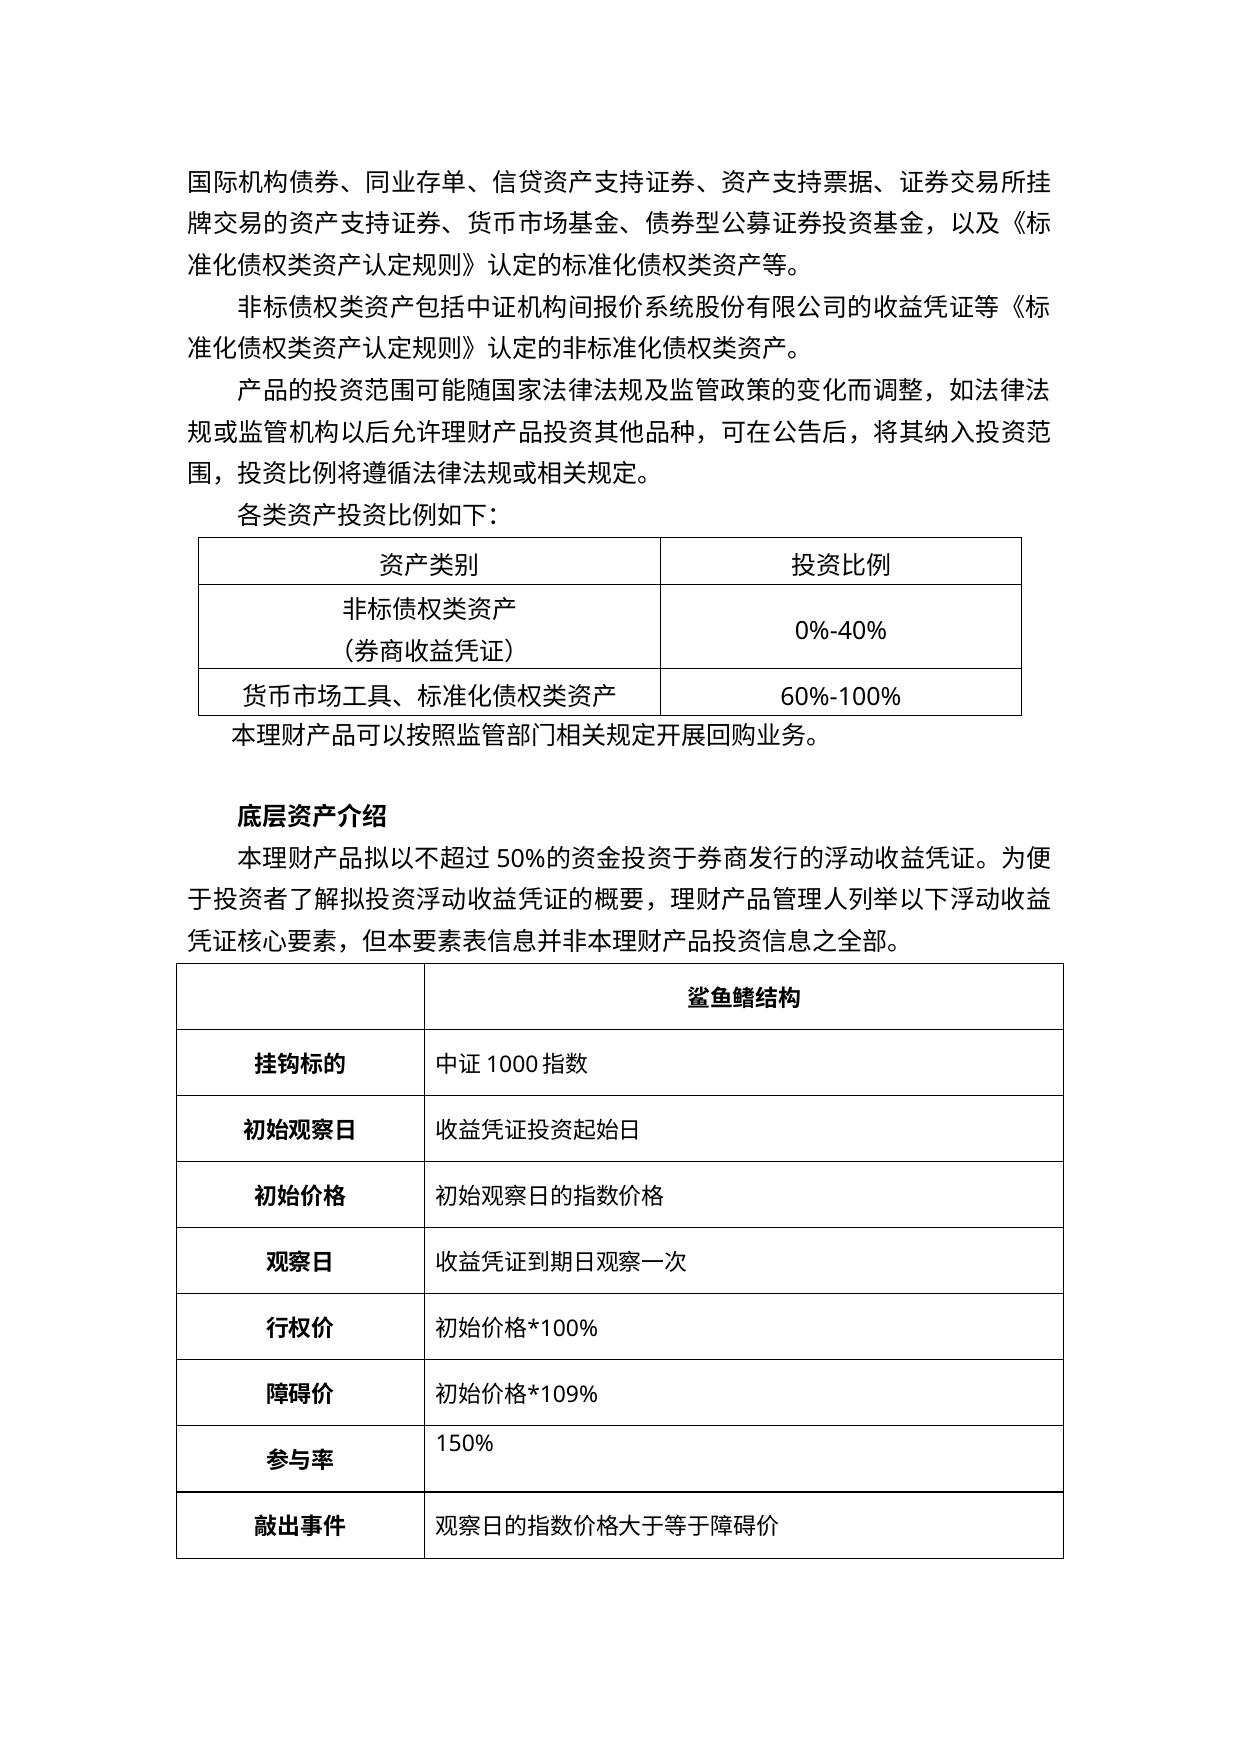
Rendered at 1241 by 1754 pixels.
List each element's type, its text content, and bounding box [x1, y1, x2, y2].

text 本理财产品可以按照监管部门相关规定开展回购业务。 [187, 716, 1053, 752]
table_cell 挂钩标的 [177, 1030, 424, 1095]
table_cell 初始价格*109% [425, 1360, 1063, 1425]
text 底层资产介绍 [187, 796, 1053, 833]
table_header 资产类别 [199, 538, 660, 583]
table_cell 初始价格 [177, 1162, 424, 1227]
table_cell 敲出事件 [177, 1493, 424, 1557]
text 非标债权类资产包括中证机构间报价系统股份有限公司的收益凭证等《标准化债权类资产认定规则》认定的非标准化债权类资产。 [187, 287, 1053, 365]
table_cell 60%-100% [661, 669, 1021, 714]
table_cell 非标债权类资产 （券商收益凭证） [199, 585, 660, 668]
table_cell 货币市场工具、标准化债权类资产 [199, 669, 660, 714]
text 各类资产投资比例如下： [187, 495, 1053, 532]
table_cell 中证1000指数 [425, 1030, 1063, 1095]
table_header 鲨鱼鳍结构 [425, 964, 1063, 1029]
table_header 投资比例 [661, 538, 1021, 583]
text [187, 162, 1053, 282]
table_cell 收益凭证到期日观察一次 [425, 1228, 1063, 1293]
table_cell 初始观察日的指数价格 [425, 1162, 1063, 1227]
table_cell 初始价格*100% [425, 1294, 1063, 1359]
table_cell 行权价 [177, 1294, 424, 1359]
text 产品的投资范围可能随国家法律法规及监管政策的变化而调整，如法律法规或监管机构以后允许理财产品投资其他品种，可在公告后，将其纳入投资范围，投资比例将遵循法律法规或相关规定。 [187, 370, 1053, 490]
table_cell 观察日的指数价格大于等于障碍价 [425, 1493, 1063, 1557]
table_cell 障碍价 [177, 1360, 424, 1425]
table_header [177, 964, 424, 1029]
table_cell 收益凭证投资起始日 [425, 1096, 1063, 1161]
table_cell 初始观察日 [177, 1096, 424, 1161]
table_cell 150% [425, 1426, 1063, 1491]
table_cell 参与率 [177, 1426, 424, 1491]
text 本理财产品拟以不超过50%的资金投资于券商发行的浮动收益凭证。为便于投资者了解拟投资浮动收益凭证的概要，理财产品管理人列举以下浮动收益凭证核心要素，但本要素表信息并非本理财产品投资信息之全部。 [187, 838, 1053, 958]
table_cell 观察日 [177, 1228, 424, 1293]
table_cell 0%-40% [661, 585, 1021, 668]
